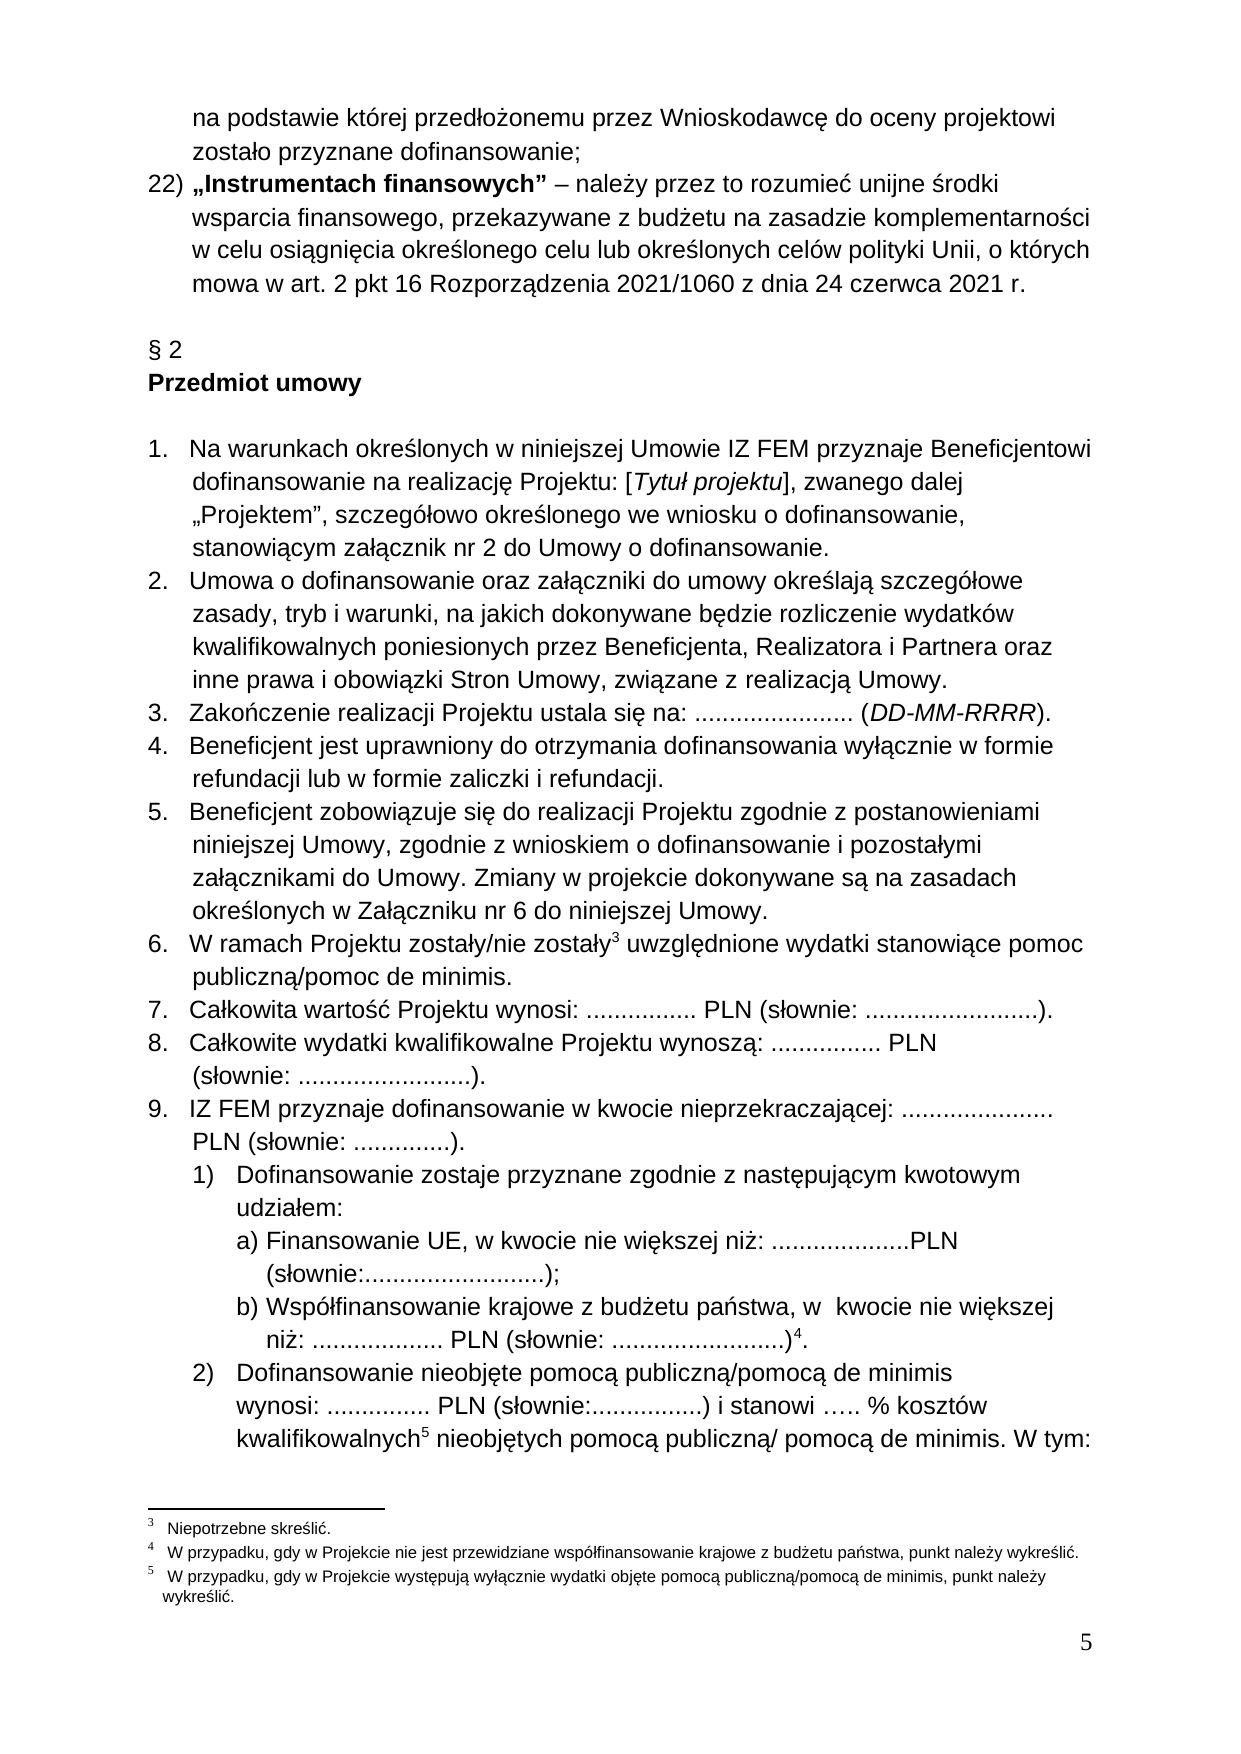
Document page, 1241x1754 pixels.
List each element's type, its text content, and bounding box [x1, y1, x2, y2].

list „Instrumentach finansowych” – należy przez to rozumieć unijne środki wsparcia finansowego, przekazywane z budżetu na zasadzie komplementarności w celu osiągnięcia określonego celu lub określonych celów polityki Unii, o których mowa w art. 2 pkt 16 Rozporządzenia 2021/1060 z dnia 24 czerwca 2021 r. [148, 169, 1093, 297]
text § 2 [148, 302, 1093, 363]
list IZ FEM przyznaje dofinansowanie w kwocie nieprzekraczającej: ...................... PLN (słownie: ..............). [148, 1094, 1093, 1156]
list Całkowite wydatki kwalifikowalne Projektu wynoszą: ................ PLN (słownie: .........................). [148, 1028, 1093, 1090]
list Finansowanie UE, w kwocie nie większej niż: ....................PLN (słownie:..........................); [236, 1226, 1093, 1288]
list Zakończenie realizacji Projektu ustala się na: ....................... (DD-MM-RRRR). [148, 698, 1093, 727]
list Dofinansowanie zostaje przyznane zgodnie z następującym kwotowym udziałem: [192, 1160, 1093, 1222]
list Beneficjent jest uprawniony do otrzymania dofinansowania wyłącznie w formie refundacji lub w formie zaliczki i refundacji. [148, 731, 1093, 793]
list Beneficjent zobowiązuje się do realizacji Projektu zgodnie z postanowieniami niniejszej Umowy, zgodnie z wnioskiem o dofinansowanie i pozostałymi załącznikami do Umowy. Zmiany w projekcie dokonywane są na zasadach określonych w Załączniku nr 6 do niniejszej Umowy. [148, 797, 1093, 925]
list Dofinansowanie nieobjęte pomocą publiczną/pomocą de minimis wynosi: ............... PLN (słownie:................) i stanowi ….. % kosztów kwalifikowalnych nieobjętych pomocą publiczną/ pomocą de minimis. W tym: [192, 1358, 1093, 1453]
list W ramach Projektu zostały/nie zostały uwzględnione wydatki stanowiące pomoc publiczną/pomoc de minimis. [148, 929, 1093, 991]
list Całkowita wartość Projektu wynosi: ................ PLN (słownie: .........................). [148, 995, 1093, 1024]
list Na warunkach określonych w niniejszej Umowie IZ FEM przyznaje Beneficjentowi dofinansowanie na realizację Projektu: [Tytuł projektu], zwanego dalej „Projektem”, szczegółowo określonego we wniosku o dofinansowanie, stanowiącym załącznik nr 2 do Umowy o dofinansowanie. [148, 434, 1093, 561]
list Umowa o dofinansowanie oraz załączniki do umowy określają szczegółowe zasady, tryb i warunki, na jakich dokonywane będzie rozliczenie wydatków kwalifikowalnych poniesionych przez Beneficjenta, Realizatora i Partnera oraz inne prawa i obowiązki Stron Umowy, związane z realizacją Umowy. [148, 566, 1093, 693]
text Przedmiot umowy [148, 368, 1093, 396]
list Współfinansowanie krajowe z budżetu państwa, w kwocie nie większej niż: ................... PLN (słownie: .........................). [236, 1292, 1093, 1354]
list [148, 103, 1093, 165]
